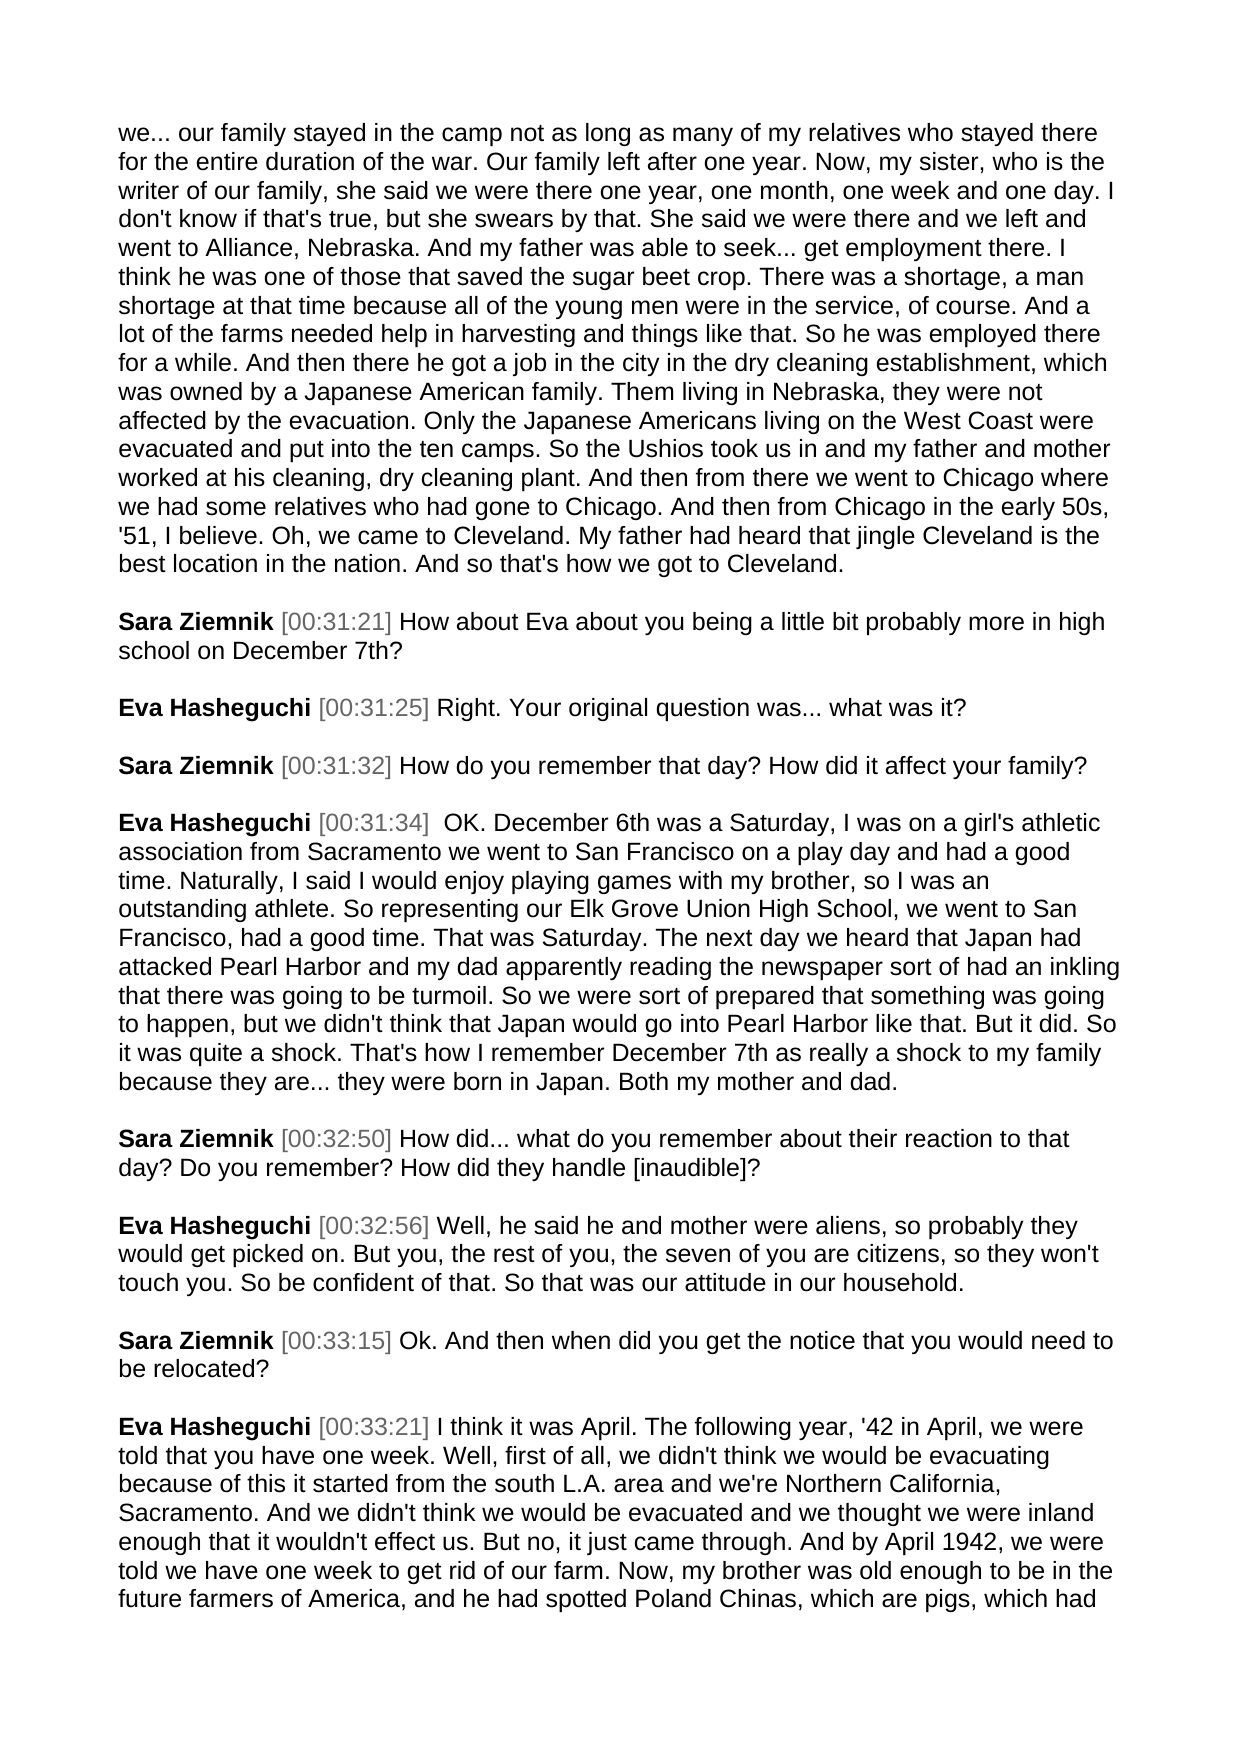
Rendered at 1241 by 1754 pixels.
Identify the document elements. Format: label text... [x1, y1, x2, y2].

text Eva Hasheguchi [00:31:25] Right. Your original question was... what was it? [118, 693, 1122, 722]
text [118, 118, 1122, 578]
text Eva Hasheguchi [00:32:56] Well, he said he and mother were aliens, so probably they would get picked on. But you, the rest of you, the seven of you are citizens, so they won't touch you. So be confident of that. So that was our attitude in our household. [118, 1211, 1122, 1297]
text Sara Ziemnik [00:31:21] How about Eva about you being a little bit probably more in high school on December 7th? [118, 607, 1122, 664]
text Sara Ziemnik [00:32:50] How did... what do you remember about their reaction to that day? Do you remember? How did they handle [inaudible]? [118, 1124, 1122, 1182]
text Sara Ziemnik [00:31:32] How do you remember that day? How did it affect your family? [118, 751, 1122, 779]
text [118, 1412, 1122, 1613]
text Sara Ziemnik [00:33:15] Ok. And then when did you get the notice that you would need to be relocated? [118, 1326, 1122, 1383]
text Eva Hasheguchi [00:31:34] OK. December 6th was a Saturday, I was on a girl's athletic association from Sacramento we went to San Francisco on a play day and had a good time. Naturally, I said I would enjoy playing games with my brother, so I was an outstanding athlete. So representing our Elk Grove Union High School, we went to San Francisco, had a good time. That was Saturday. The next day we heard that Japan had attacked Pearl Harbor and my dad apparently reading the newspaper sort of had an inkling that there was going to be turmoil. So we were sort of prepared that something was going to happen, but we didn't think that Japan would go into Pearl Harbor like that. But it did. So it was quite a shock. That's how I remember December 7th as really a shock to my family because they are... they were born in Japan. Both my mother and dad. [118, 808, 1122, 1096]
